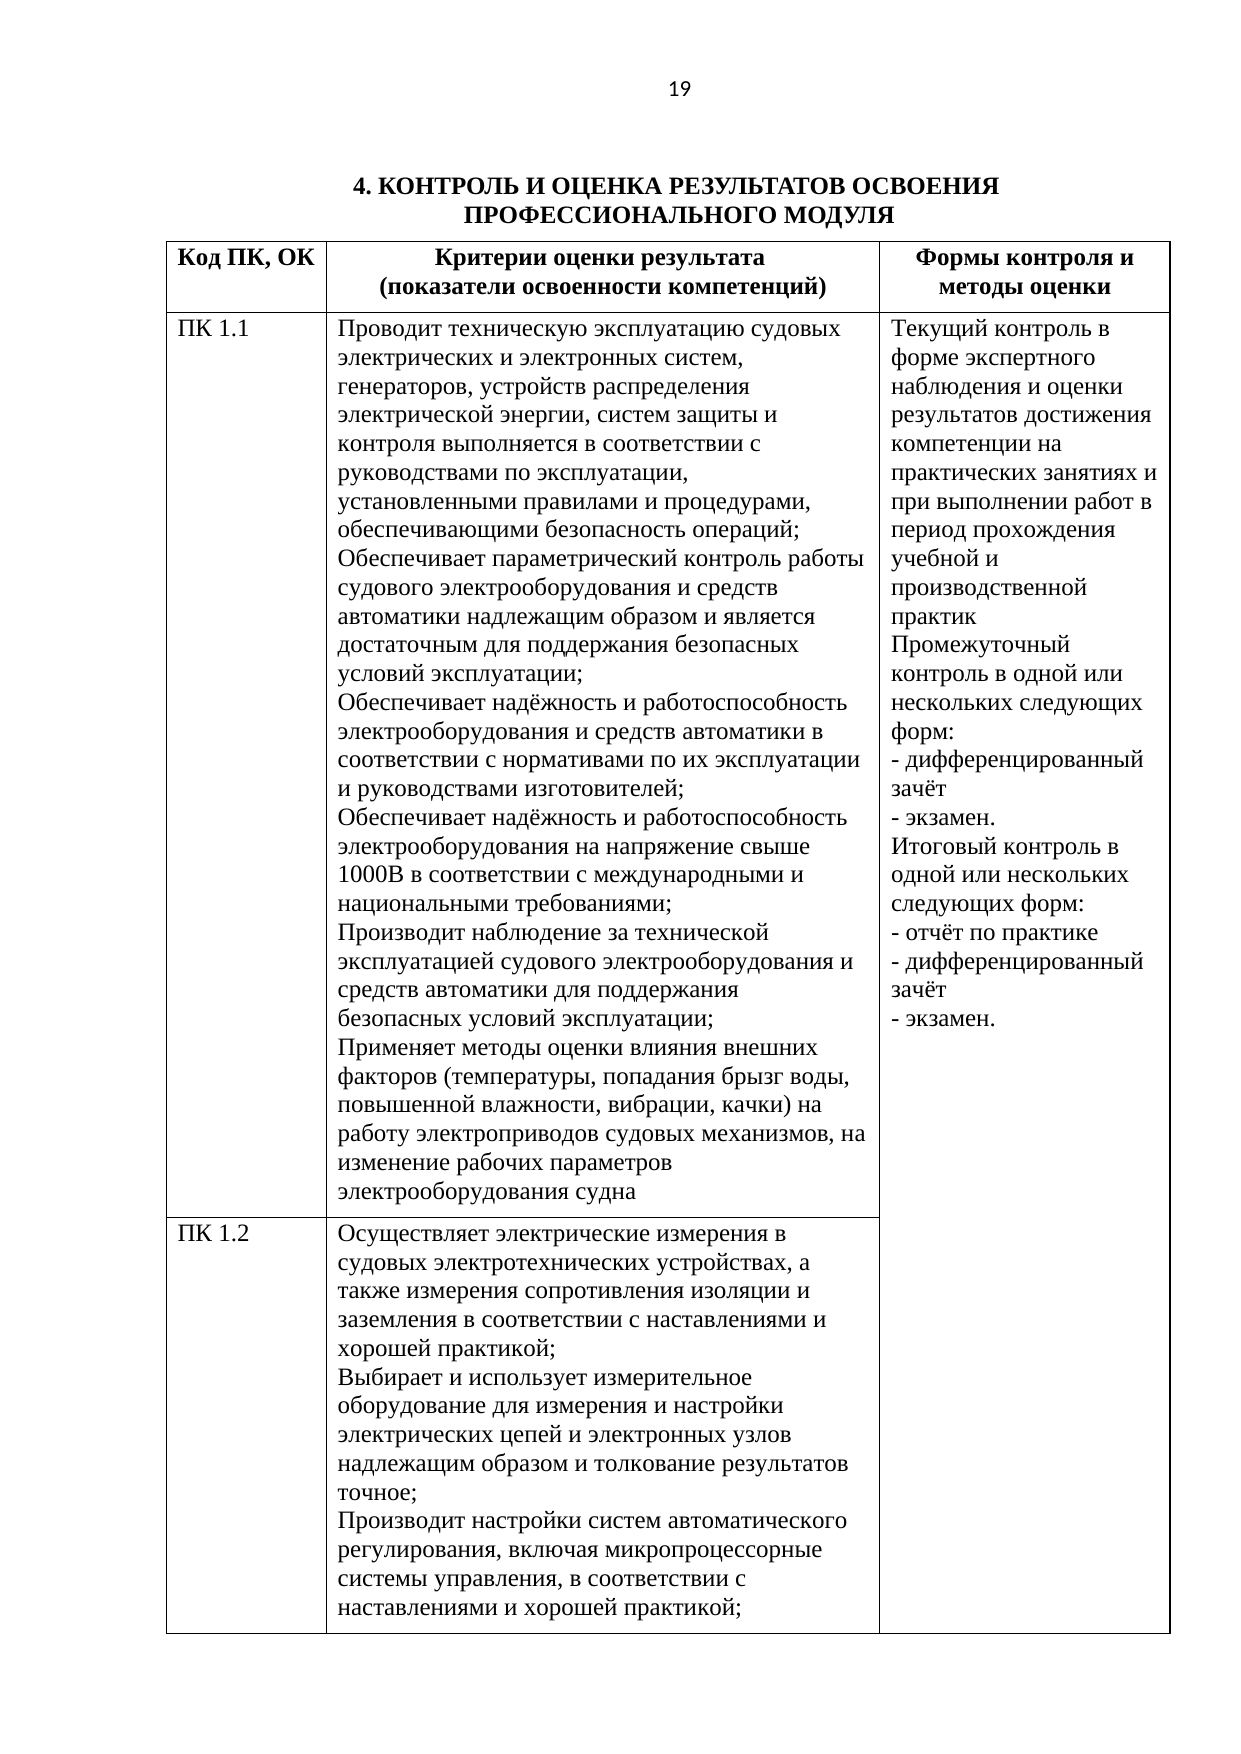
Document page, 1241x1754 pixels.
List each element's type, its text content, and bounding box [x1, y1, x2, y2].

table_cell ПК 1.1 [167, 313, 326, 1217]
table_cell ПК 1.2 [167, 1218, 326, 1633]
table_cell Текущий контроль в форме экспертного наблюдения и оценки результатов достижения компетенции на практических занятиях и при выполнении работ в период прохождения учебной и производственной практик Промежуточный контроль в одной или нескольких следующих форм: - дифференцированный зачёт - экзамен. Итоговый контроль в одной или нескольких следующих форм: - отчёт по практике - дифференцированный зачёт - экзамен. [880, 313, 1169, 1633]
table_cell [327, 1218, 879, 1633]
table_header Код ПК, ОК [167, 242, 326, 312]
table_header Формы контроля и методы оценки [880, 242, 1169, 312]
text 4. Контроль и оценка результатов освоения профессионального модуля [177, 171, 1181, 229]
table_header Критерии оценки результата (показатели освоенности компетенций) [327, 242, 879, 312]
table_cell Проводит техническую эксплуатацию судовых электрических и электронных систем, генераторов, устройств распределения электрической энергии, систем защиты и контроля выполняется в соответствии с руководствами по эксплуатации, установленными правилами и процедурами, обеспечивающими безопасность операций; Обеспечивает параметрический контроль работы судового электрооборудования и средств автоматики надлежащим образом и является достаточным для поддержания безопасных условий эксплуатации; Обеспечивает надёжность и работоспособность электрооборудования и средств автоматики в соответствии с нормативами по их эксплуатации и руководствами изготовителей; Обеспечивает надёжность и работоспособность электрооборудования на напряжение свыше 1000В в соответствии с международными и национальными требованиями; Производит наблюдение за технической эксплуатацией судового электрооборудования и средств автоматики для поддержания безопасных условий эксплуатации; Применяет методы оценки влияния внешних факторов (температуры, попадания брызг воды, повышенной влажности, вибрации, качки) на работу электроприводов судовых механизмов, на изменение рабочих параметров электрооборудования судна [327, 313, 879, 1217]
